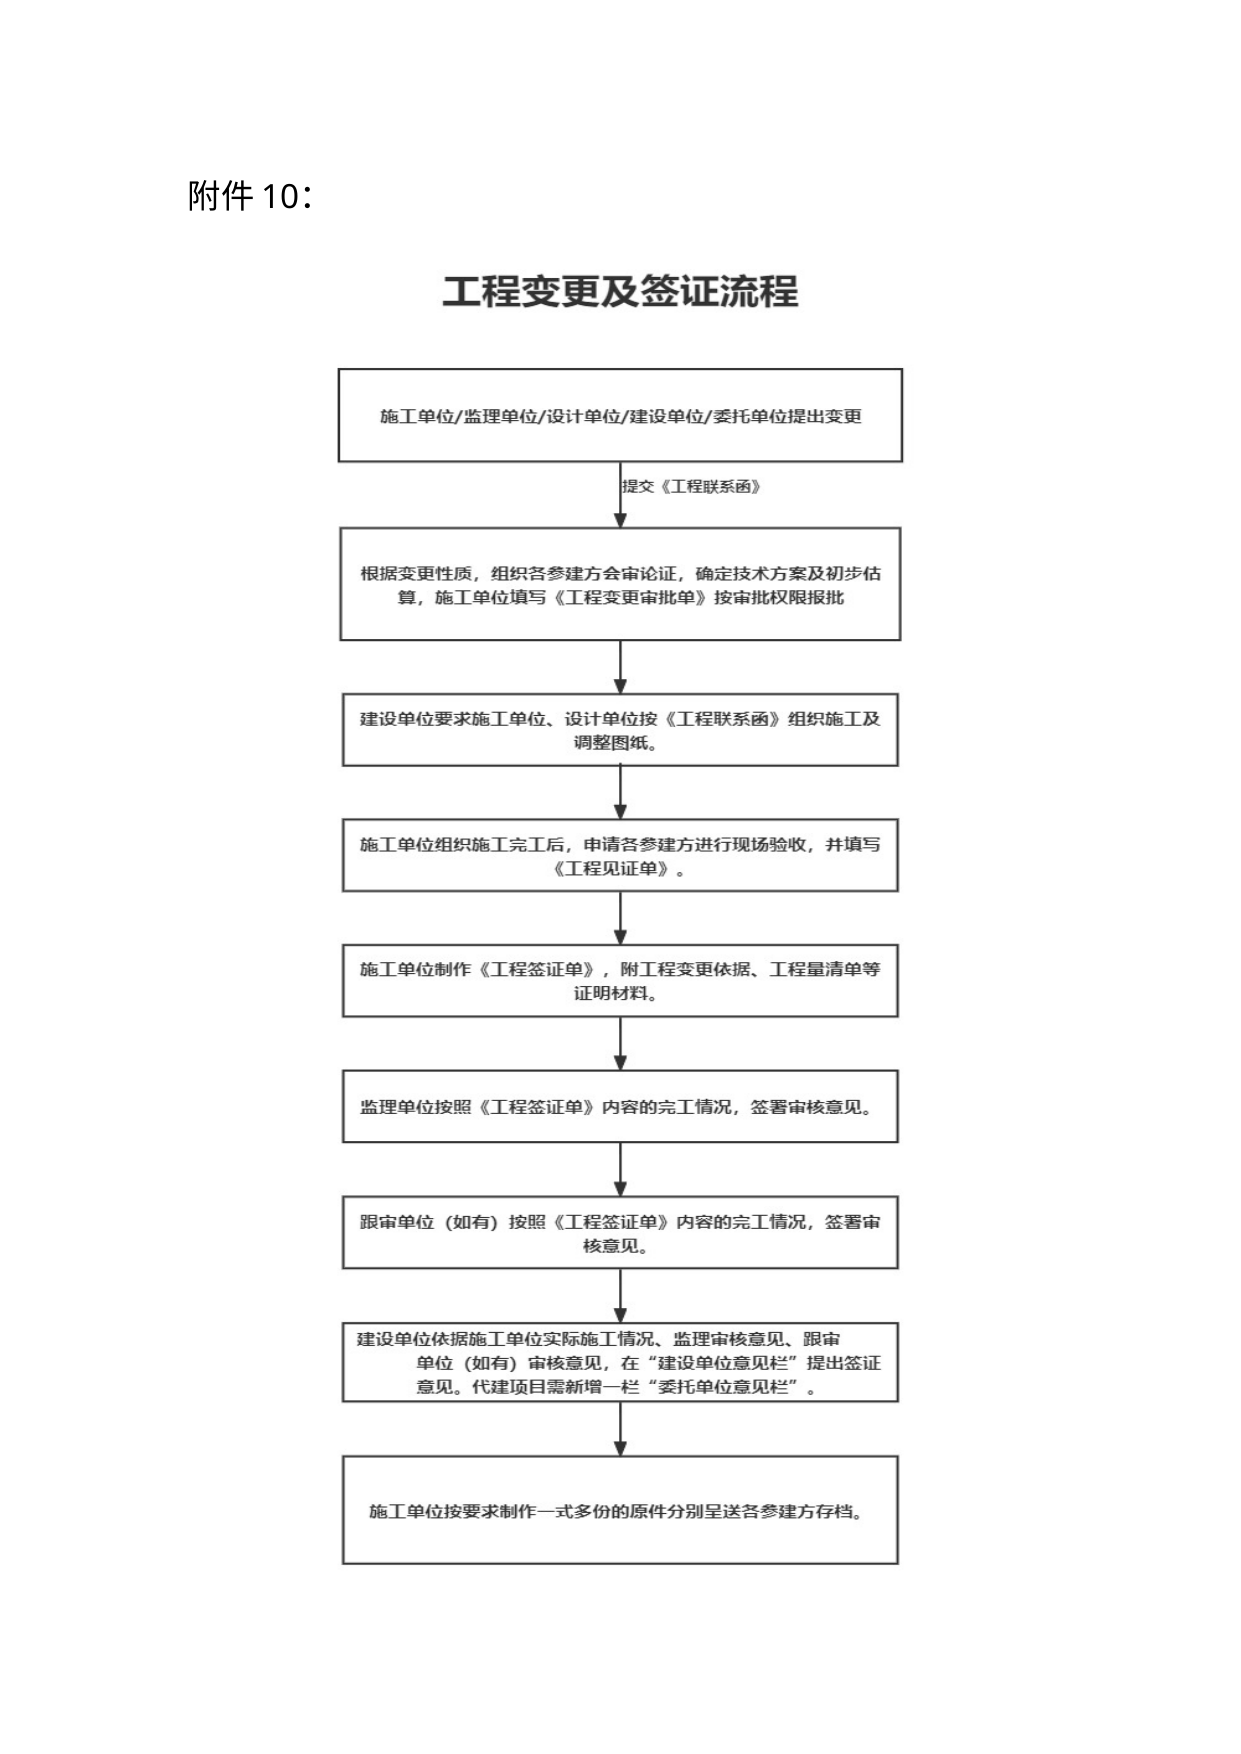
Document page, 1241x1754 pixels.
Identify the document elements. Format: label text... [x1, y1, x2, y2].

picture [308, 227, 933, 1590]
text 附件10： [187, 162, 1053, 227]
